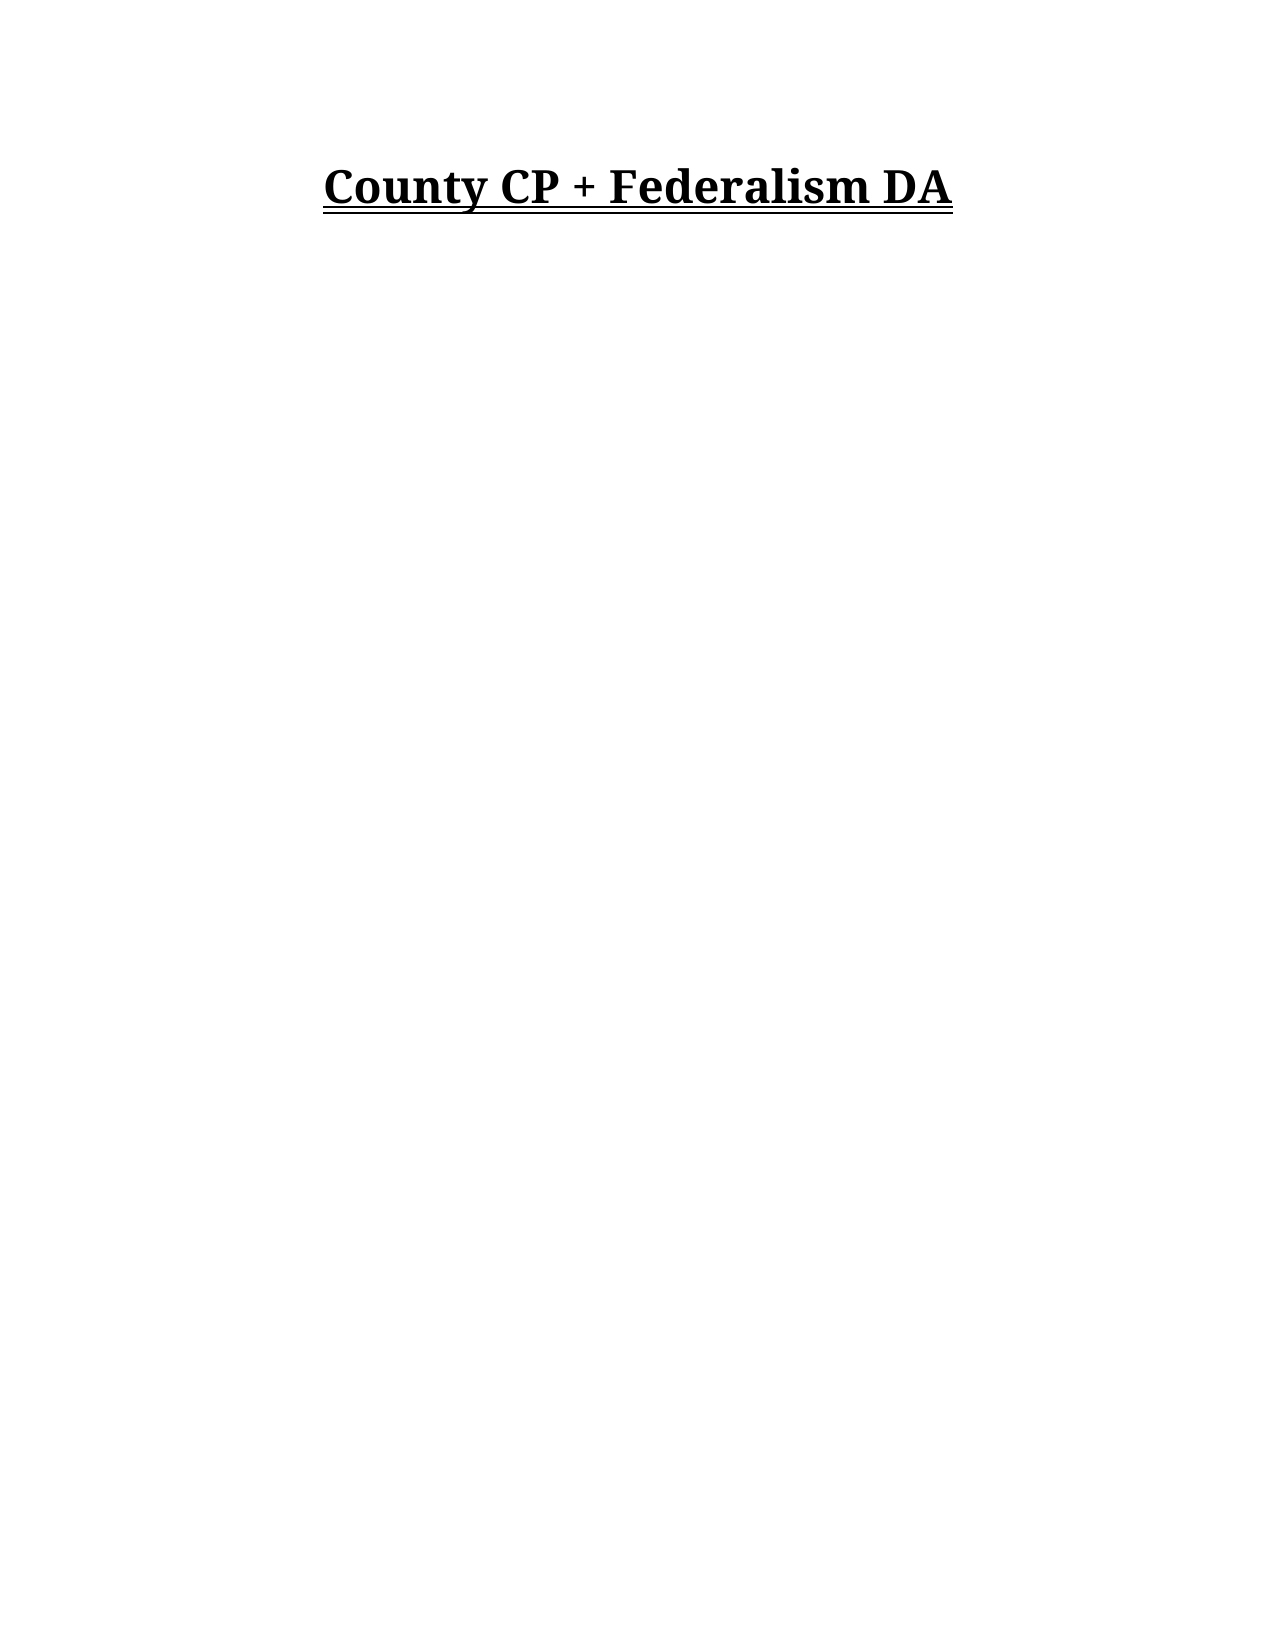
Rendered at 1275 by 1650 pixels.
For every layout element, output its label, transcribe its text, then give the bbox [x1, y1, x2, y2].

subtitle County CP + Federalism DA [150, 154, 1125, 217]
